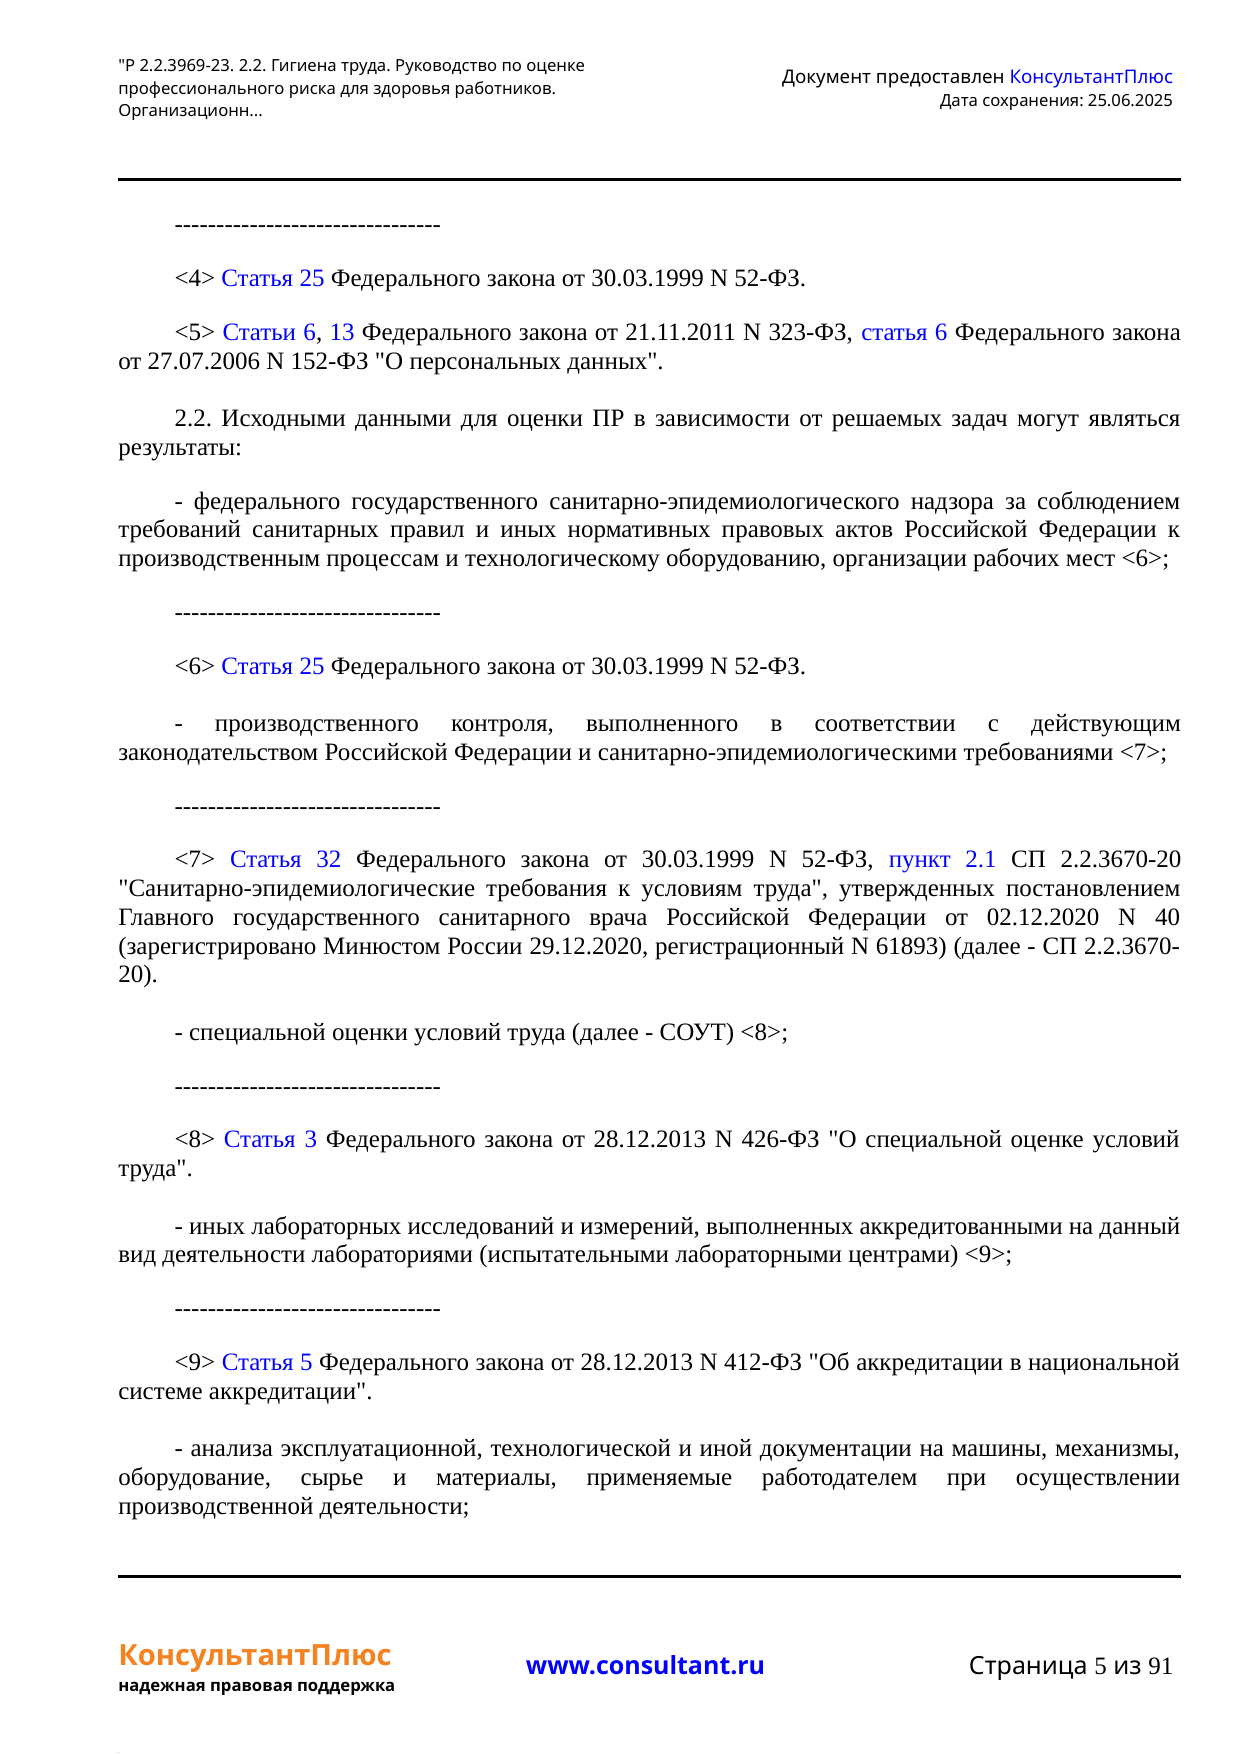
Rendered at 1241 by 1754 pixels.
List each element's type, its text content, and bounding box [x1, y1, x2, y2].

text -------------------------------- [118, 1071, 1181, 1099]
text <8> Статья 3 Федерального закона от 28.12.2013 N 426-ФЗ "О специальной оценке условий труда". [118, 1124, 1181, 1182]
text - анализа эксплуатационной, технологической и иной документации на машины, механизмы, оборудование, сырье и материалы, применяемые работодателем при осуществлении производственной деятельности; [118, 1433, 1181, 1519]
text <7> Статья 32 Федерального закона от 30.03.1999 N 52-ФЗ, пункт 2.1 СП 2.2.3670-20 "Санитарно-эпидемиологические требования к условиям труда", утвержденных постановлением Главного государственного санитарного врача Российской Федерации от 02.12.2020 N 40 (зарегистрировано Минюстом России 29.12.2020, регистрационный N 61893) (далее - СП 2.2.3670-20). [118, 844, 1181, 988]
text - федерального государственного санитарно-эпидемиологического надзора за соблюдением требований санитарных правил и иных нормативных правовых актов Российской Федерации к производственным процессам и технологическому оборудованию, организации рабочих мест <6>; [118, 486, 1181, 572]
text <4> Статья 25 Федерального закона от 30.03.1999 N 52-ФЗ. [118, 263, 1181, 292]
text - производственного контроля, выполненного в соответствии с действующим законодательством Российской Федерации и санитарно-эпидемиологическими требованиями <7>; [118, 708, 1181, 766]
text -------------------------------- [118, 209, 1181, 238]
text - иных лабораторных исследований и измерений, выполненных аккредитованными на данный вид деятельности лабораториями (испытательными лабораторными центрами) <9>; [118, 1211, 1181, 1268]
text <9> Статья 5 Федерального закона от 28.12.2013 N 412-ФЗ "Об аккредитации в национальной системе аккредитации". [118, 1347, 1181, 1404]
text -------------------------------- [118, 1293, 1181, 1322]
text -------------------------------- [118, 597, 1181, 626]
text <6> Статья 25 Федерального закона от 30.03.1999 N 52-ФЗ. [118, 651, 1181, 679]
text 2.2. Исходными данными для оценки ПР в зависимости от решаемых задач могут являться результаты: [118, 403, 1181, 461]
text -------------------------------- [118, 791, 1181, 819]
text - специальной оценки условий труда (далее - СОУТ) <8>; [118, 1017, 1181, 1046]
text <5> Статьи 6, 13 Федерального закона от 21.11.2011 N 323-ФЗ, статья 6 Федерального закона от 27.07.2006 N 152-ФЗ "О персональных данных". [118, 317, 1181, 374]
